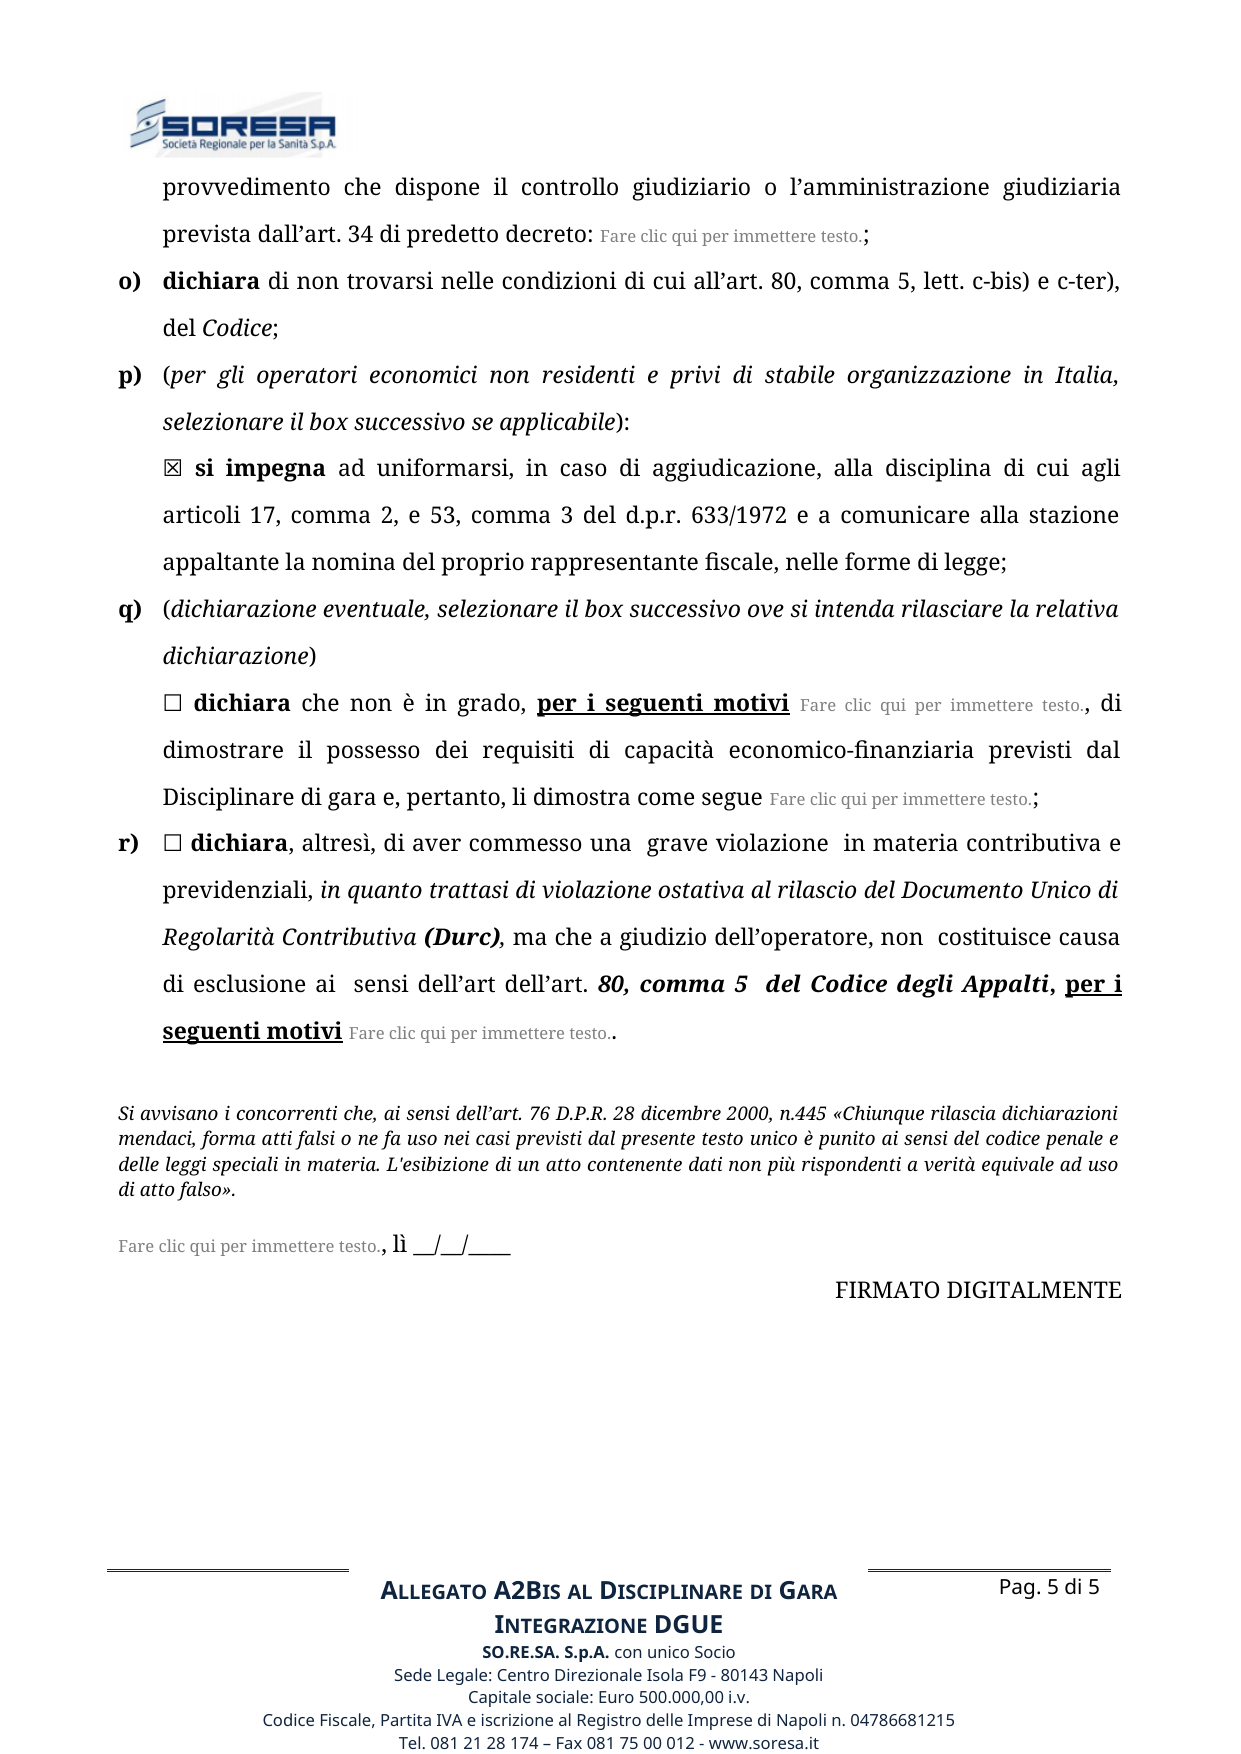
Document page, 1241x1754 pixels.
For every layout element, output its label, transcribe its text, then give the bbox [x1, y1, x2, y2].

text Si avvisano i concorrenti che, ai sensi dell’art. 76 D.P.R. 28 dicembre 2000, n.445 «Chiunque rilascia dichiarazioni mendaci, forma atti falsi o ne fa uso nei casi previsti dal presente testo unico è punito ai sensi del codice penale e delle leggi speciali in materia. L'esibizione di un atto contenente dati non più rispondenti a verità equivale ad uso di atto falso». [118, 1100, 1122, 1202]
list (dichiarazione eventuale, selezionare il box successivo ove si intenda rilasciare la relativa dichiarazione) [118, 593, 1122, 671]
list ☒ si impegna ad uniformarsi, in caso di aggiudicazione, alla disciplina di cui agli articoli 17, comma 2, e 53, comma 3 del d.p.r. 633/1972 e a comunicare alla stazione appaltante la nomina del proprio rappresentante fiscale, nelle forme di legge; [162, 452, 1122, 577]
text Fare clic qui per immettere testo., lì __/__/____ [118, 1228, 1122, 1259]
picture [118, 88, 364, 172]
list dichiara di non trovarsi nelle condizioni di cui all’art. 80, comma 5, lett. c-bis) e c-ter), del Codice; [118, 265, 1122, 343]
list ☐ dichiara, altresì, di aver commesso una grave violazione in materia contributiva e previdenziali, in quanto trattasi di violazione ostativa al rilascio del Documento Unico di Regolarità Contributiva (Durc), ma che a giudizio dell’operatore, non costituisce causa di esclusione ai sensi dell’art dell’art. 80, comma 5 del Codice degli Appalti, per i seguenti motivi Fare clic qui per immettere testo.. [118, 827, 1122, 1046]
list (per gli operatori economici non residenti e privi di stabile organizzazione in Italia, selezionare il box successivo se applicabile): [118, 359, 1122, 437]
list ☐ dichiara che non è in grado, per i seguenti motivi Fare clic qui per immettere testo., di dimostrare il possesso dei requisiti di capacità economico-finanziaria previsti dal Disciplinare di gara e, pertanto, li dimostra come segue Fare clic qui per immettere testo.; [162, 687, 1122, 812]
text FIRMATO DIGITALMENTE [118, 1274, 1122, 1306]
